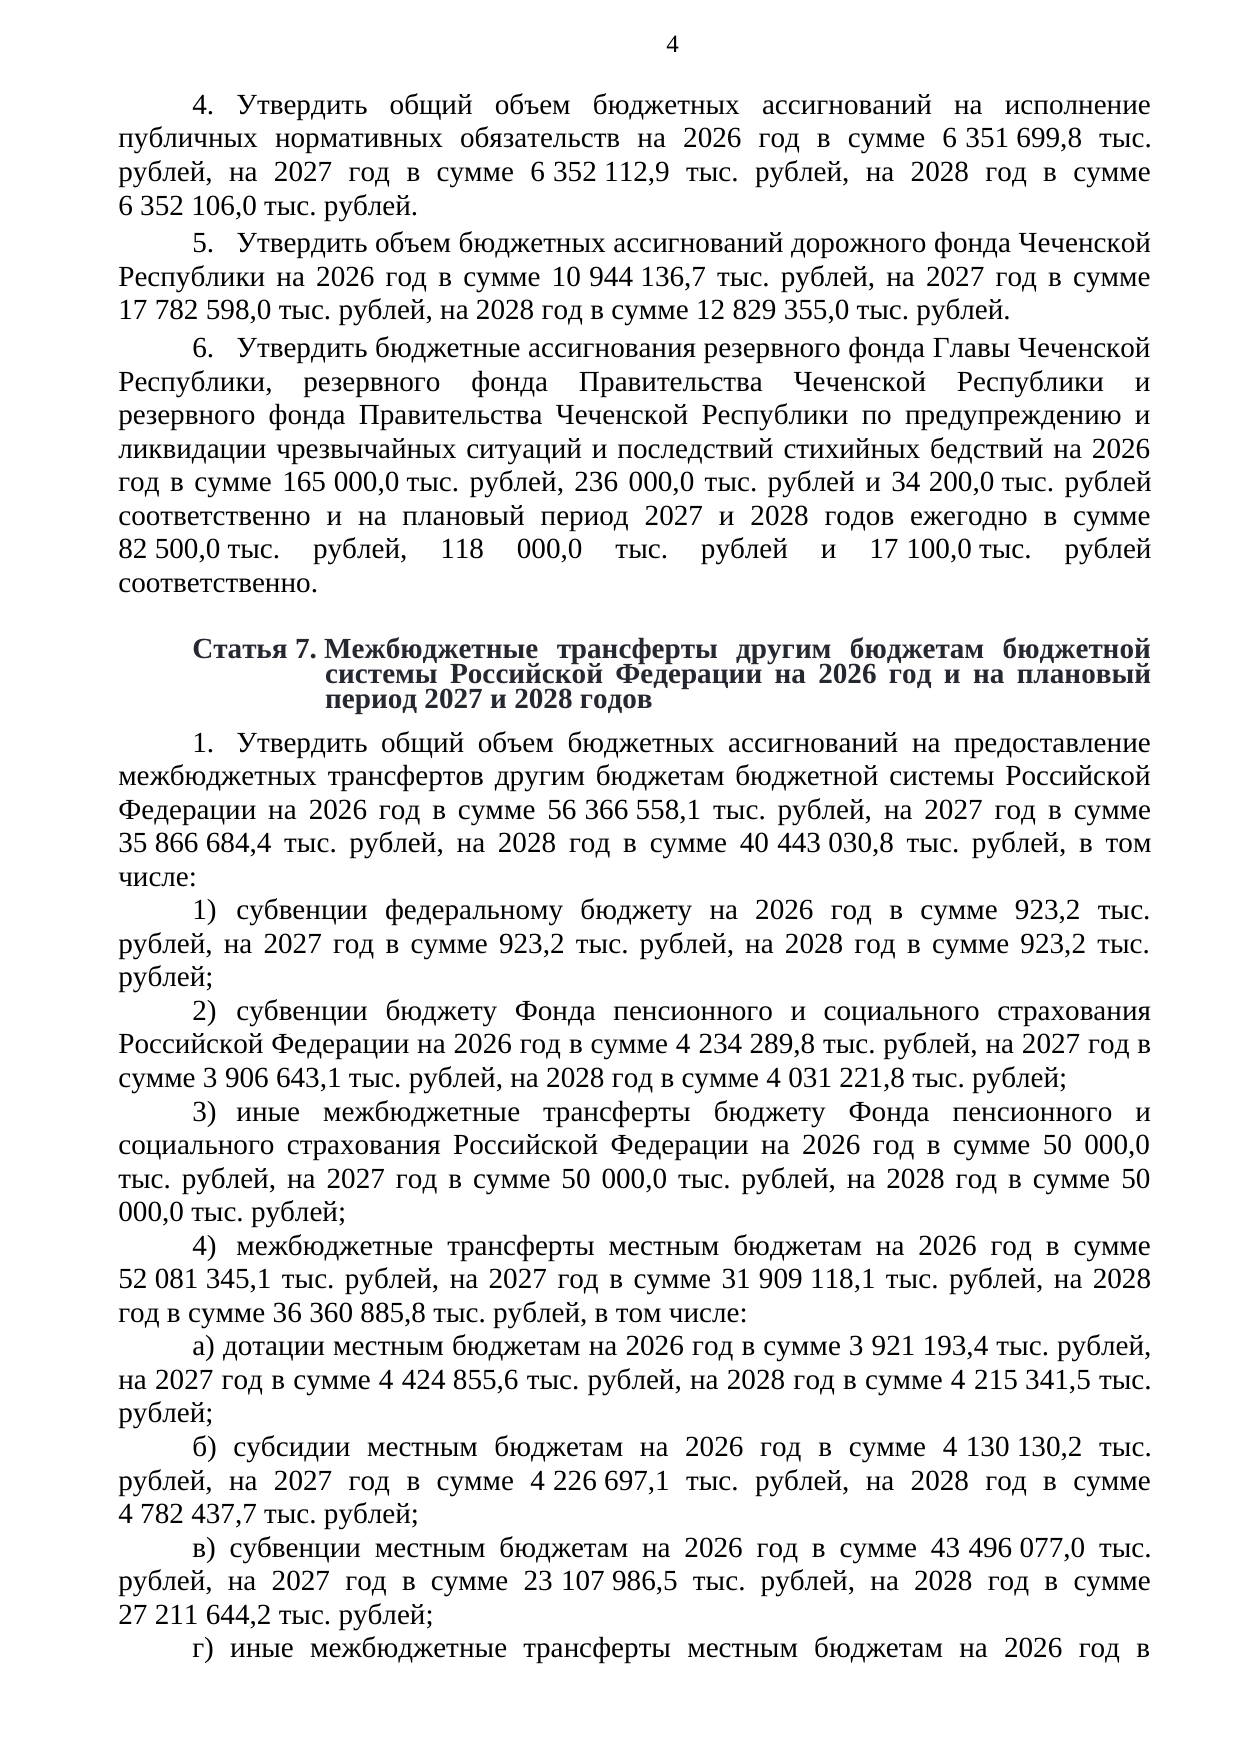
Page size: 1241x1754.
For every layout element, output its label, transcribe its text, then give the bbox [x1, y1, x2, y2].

text в) субвенции местным бюджетам на 2026 год в сумме 43 496 077,0 тыс. рублей, на 2027 год в сумме 23 107 986,5 тыс. рублей, на 2028 год в сумме 27 211 644,2 тыс. рублей; [118, 1530, 1152, 1630]
list межбюджетные трансферты местным бюджетам на 2026 год в сумме 52 081 345,1 тыс. рублей, на 2027 год в сумме 31 909 118,1 тыс. рублей, на 2028 год в сумме 36 360 885,8 тыс. рублей, в том числе: [118, 1228, 1152, 1328]
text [118, 1630, 1152, 1664]
subtitle Утвердить общий объем бюджетных ассигнований на исполнение публичных нормативных обязательств на 2026 год в сумме 6 351 699,8 тыс. рублей, на 2027 год в сумме 6 352 112,9 тыс. рублей, на 2028 год в сумме 6 352 106,0 тыс. рублей. [118, 87, 1152, 221]
subtitle Утвердить бюджетные ассигнования резервного фонда Главы Чеченской Республики, резервного фонда Правительства Чеченской Республики и резервного фонда Правительства Чеченской Республики по предупреждению и ликвидации чрезвычайных ситуаций и последствий стихийных бедствий на 2026 год в сумме 165 000,0 тыс. рублей, 236 000,0 тыс. рублей и 34 200,0 тыс. рублей соответственно и на плановый период 2027 и 2028 годов ежегодно в сумме 82 500,0 тыс. рублей, 118 000,0 тыс. рублей и 17 100,0 тыс. рублей соответственно. [118, 330, 1152, 598]
list иные межбюджетные трансферты бюджету Фонда пенсионного и социального страхования Российской Федерации на 2026 год в сумме 50 000,0 тыс. рублей, на 2027 год в сумме 50 000,0 тыс. рублей, на 2028 год в сумме 50 000,0 тыс. рублей; [118, 1094, 1152, 1228]
text а) дотации местным бюджетам на 2026 год в сумме 3 921 193,4 тыс. рублей, на 2027 год в сумме 4 424 855,6 тыс. рублей, на 2028 год в сумме 4 215 341,5 тыс. рублей; [118, 1328, 1152, 1429]
text б) субсидии местным бюджетам на 2026 год в сумме 4 130 130,2 тыс. рублей, на 2027 год в сумме 4 226 697,1 тыс. рублей, на 2028 год в сумме 4 782 437,7 тыс. рублей; [118, 1429, 1152, 1530]
subtitle Статья 7. Межбюджетные трансферты другим бюджетам бюджетной системы Российской Федерации на 2026 год и на плановый период 2027 и 2028 годов [192, 638, 1152, 713]
subtitle Утвердить общий объем бюджетных ассигнований на предоставление межбюджетных трансфертов другим бюджетам бюджетной системы Российской Федерации на 2026 год в сумме 56 366 558,1 тыс. рублей, на 2027 год в сумме 35 866 684,4 тыс. рублей, на 2028 год в сумме 40 443 030,8 тыс. рублей, в том числе: [118, 725, 1152, 892]
list субвенции федеральному бюджету на 2026 год в сумме 923,2 тыс. рублей, на 2027 год в сумме 923,2 тыс. рублей, на 2028 год в сумме 923,2 тыс. рублей; [118, 892, 1152, 993]
list субвенции бюджету Фонда пенсионного и социального страхования Российской Федерации на 2026 год в сумме 4 234 289,8 тыс. рублей, на 2027 год в сумме 3 906 643,1 тыс. рублей, на 2028 год в сумме 4 031 221,8 тыс. рублей; [118, 993, 1152, 1094]
subtitle Утвердить объем бюджетных ассигнований дорожного фонда Чеченской Республики на 2026 год в сумме 10 944 136,7 тыс. рублей, на 2027 год в сумме 17 782 598,0 тыс. рублей, на 2028 год в сумме 12 829 355,0 тыс. рублей. [118, 225, 1152, 326]
